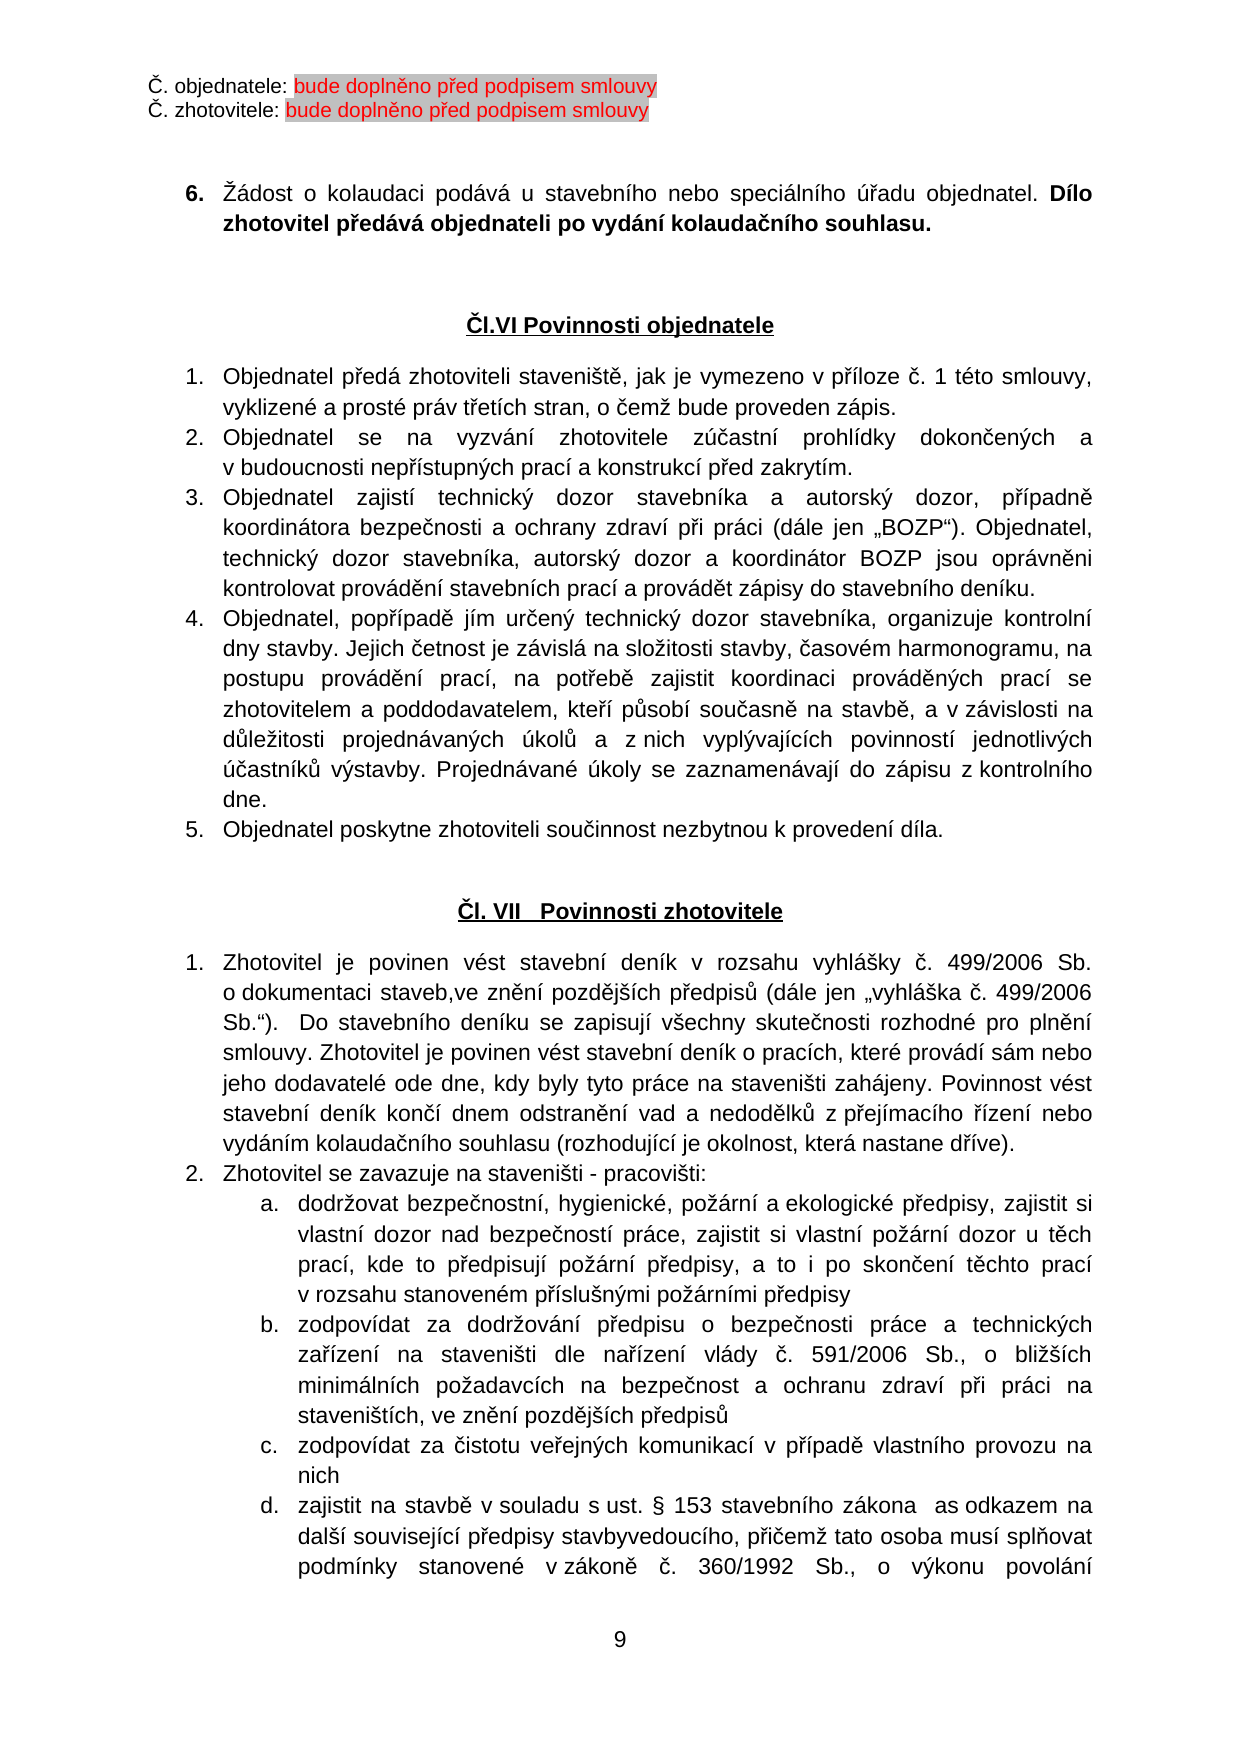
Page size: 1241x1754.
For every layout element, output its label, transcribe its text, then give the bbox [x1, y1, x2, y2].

list Žádost o kolaudaci podává u stavebního nebo speciálního úřadu objednatel. Dílo zhotovitel předává objednateli po vydání kolaudačního souhlasu. [185, 180, 1093, 236]
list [260, 1492, 1093, 1579]
list Objednatel předá zhotoviteli staveniště, jak je vymezeno v příloze č. 1 této smlouvy, vyklizené a prosté práv třetích stran, o čemž bude proveden zápis. [185, 363, 1093, 420]
list Objednatel se na vyzvání zhotovitele zúčastní prohlídky dokončených a v budoucnosti nepřístupných prací a konstrukcí před zakrytím. [185, 424, 1093, 480]
text Čl.VI Povinnosti objednatele [148, 312, 1093, 338]
list Objednatel zajistí technický dozor stavebníka a autorský dozor, případně koordinátora bezpečnosti a ochrany zdraví při práci (dále jen „BOZP“). Objednatel, technický dozor stavebníka, autorský dozor a koordinátor BOZP jsou oprávněni kontrolovat provádění stavebních prací a provádět zápisy do stavebního deníku. [185, 484, 1093, 601]
list Zhotovitel je povinen vést stavební deník v rozsahu vyhlášky č. 499/2006 Sb. o dokumentaci staveb,ve znění pozdějších předpisů (dále jen „vyhláška č. 499/2006 Sb.“). Do stavebního deníku se zapisují všechny skutečnosti rozhodné pro plnění smlouvy. Zhotovitel je povinen vést stavební deník o pracích, které provádí sám nebo jeho dodavatelé ode dne, kdy byly tyto práce na staveništi zahájeny. Povinnost vést stavební deník končí dnem odstranění vad a nedodělků z přejímacího řízení nebo vydáním kolaudačního souhlasu (rozhodující je okolnost, která nastane dříve). [185, 949, 1093, 1156]
list dodržovat bezpečnostní, hygienické, požární a ekologické předpisy, zajistit si vlastní dozor nad bezpečností práce, zajistit si vlastní požární dozor u těch prací, kde to předpisují požární předpisy, a to i po skončení těchto prací v rozsahu stanoveném příslušnými požárními předpisy [260, 1190, 1093, 1307]
list Objednatel, popřípadě jím určený technický dozor stavebníka, organizuje kontrolní dny stavby. Jejich četnost je závislá na složitosti stavby, časovém harmonogramu, na postupu provádění prací, na potřebě zajistit koordinaci prováděných prací se zhotovitelem a poddodavatelem, kteří působí současně na stavbě, a v závislosti na důležitosti projednávaných úkolů a z nich vyplývajících povinností jednotlivých účastníků výstavby. Projednávané úkoly se zaznamenávají do zápisu z kontrolního dne. [185, 605, 1093, 812]
list Zhotovitel se zavazuje na staveništi - pracovišti: [185, 1160, 1093, 1186]
list zodpovídat za čistotu veřejných komunikací v případě vlastního provozu na nich [260, 1432, 1093, 1488]
list zodpovídat za dodržování předpisu o bezpečnosti práce a technických zařízení na staveništi dle nařízení vlády č. 591/2006 Sb., o bližších minimálních požadavcích na bezpečnost a ochranu zdraví při práci na staveništích, ve znění pozdějších předpisů [260, 1311, 1093, 1428]
list Objednatel poskytne zhotoviteli součinnost nezbytnou k provedení díla. [185, 816, 1093, 843]
text Čl. VII Povinnosti zhotovitele [148, 898, 1093, 924]
